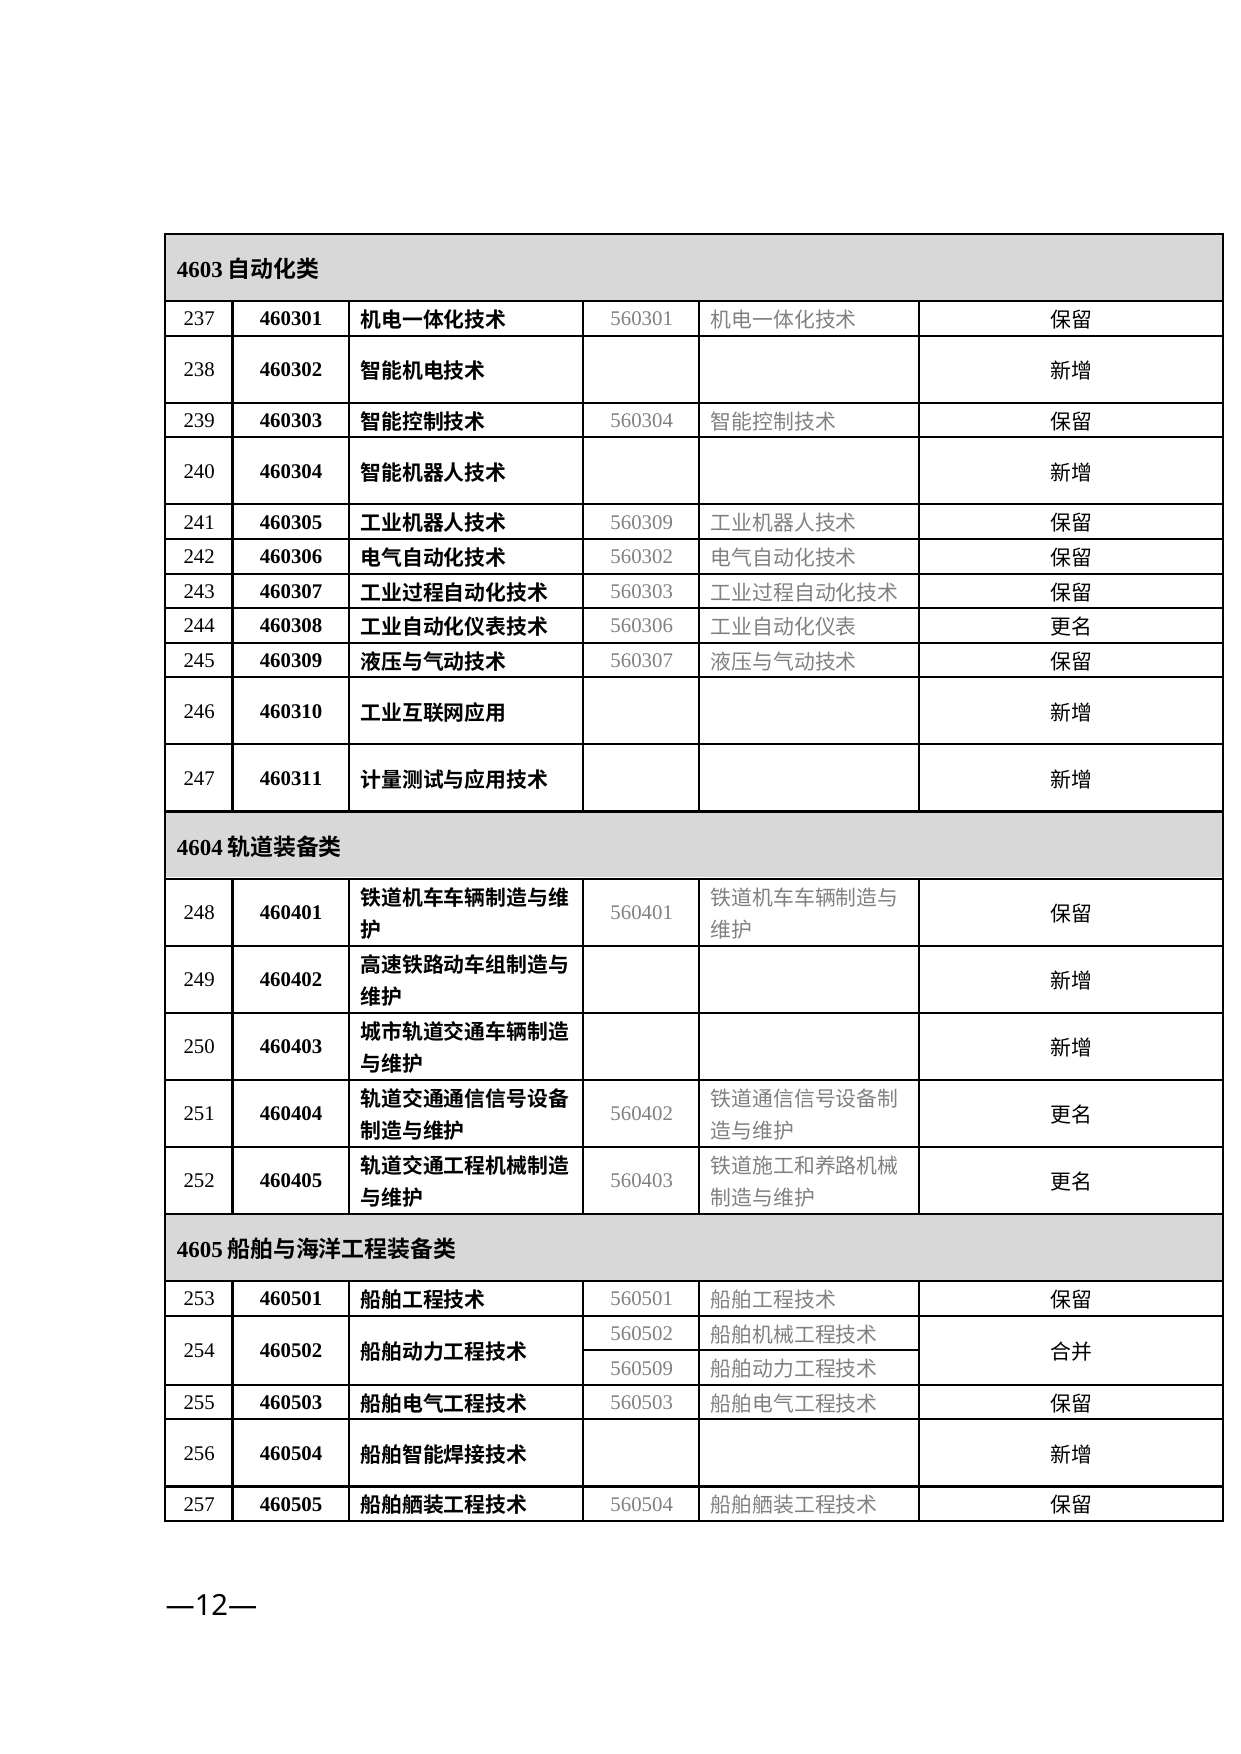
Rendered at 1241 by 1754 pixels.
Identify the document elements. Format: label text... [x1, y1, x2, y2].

table_cell 船舶电气工程技术 [350, 1386, 582, 1418]
table_cell 460309 [234, 644, 348, 676]
table_cell [584, 745, 698, 810]
table_cell 560302 [584, 540, 698, 572]
table_cell 新增 [920, 1420, 1222, 1485]
table_cell 智能机器人技术 [350, 438, 582, 503]
table_cell 247 [166, 745, 231, 810]
table_cell 257 [166, 1488, 231, 1520]
table_cell 船舶舾装工程技术 [350, 1488, 582, 1520]
table_cell 560504 [584, 1488, 698, 1520]
table_cell 铁道机车车辆制造与维护 [700, 880, 918, 944]
table_cell 船舶智能焊接技术 [350, 1420, 582, 1485]
table_cell 460305 [234, 505, 348, 538]
table_cell 智能机电技术 [350, 337, 582, 402]
table_cell 工业机器人技术 [350, 505, 582, 538]
table_cell 4603自动化类 [166, 235, 1222, 300]
table_cell 新增 [920, 947, 1222, 1012]
table_cell 252 [166, 1148, 231, 1213]
table_cell [584, 1014, 698, 1079]
table_cell 机电一体化技术 [350, 302, 582, 334]
table_cell 243 [166, 575, 231, 607]
table_cell 560401 [584, 880, 698, 944]
table_cell 更名 [920, 1081, 1222, 1146]
table_cell 460311 [234, 745, 348, 810]
table_cell 560502 [584, 1317, 698, 1349]
table_cell 560403 [584, 1148, 698, 1213]
table_cell 460503 [234, 1386, 348, 1418]
table_cell 机电一体化技术 [700, 302, 918, 334]
table_cell 工业过程自动化技术 [700, 575, 918, 607]
table_cell 保留 [920, 505, 1222, 538]
table_cell 560304 [584, 404, 698, 436]
table_cell 237 [166, 302, 231, 334]
table_cell 253 [166, 1282, 231, 1314]
table_cell 轨道交通通信信号设备制造与维护 [350, 1081, 582, 1146]
table_cell 246 [166, 678, 231, 743]
table_cell [700, 745, 918, 810]
table_cell 4604轨道装备类 [166, 813, 1222, 877]
table_cell 合并 [920, 1317, 1222, 1384]
table_cell 新增 [920, 1014, 1222, 1079]
table_cell 255 [166, 1386, 231, 1418]
table_cell 4605船舶与海洋工程装备类 [166, 1215, 1222, 1280]
table_cell 保留 [920, 880, 1222, 944]
table_cell 智能控制技术 [350, 404, 582, 436]
table_cell 460308 [234, 609, 348, 642]
table_cell 船舶电气工程技术 [700, 1386, 918, 1418]
table_cell 560509 [584, 1351, 698, 1384]
table_cell 460401 [234, 880, 348, 944]
table_cell 更名 [920, 1148, 1222, 1213]
table_cell 460310 [234, 678, 348, 743]
table_cell 560501 [584, 1282, 698, 1314]
table_cell 249 [166, 947, 231, 1012]
table_cell 460307 [234, 575, 348, 607]
table_cell 460405 [234, 1148, 348, 1213]
table_cell 保留 [920, 644, 1222, 676]
table_cell 560309 [584, 505, 698, 538]
table_cell 铁道施工和养路机械制造与维护 [700, 1148, 918, 1213]
table_cell 铁道通信信号设备制造与维护 [700, 1081, 918, 1146]
table_cell 工业过程自动化技术 [350, 575, 582, 607]
table_cell 新增 [920, 438, 1222, 503]
table_cell 560503 [584, 1386, 698, 1418]
table_cell 工业机器人技术 [700, 505, 918, 538]
table_cell 城市轨道交通车辆制造与维护 [350, 1014, 582, 1079]
table_cell 船舶动力工程技术 [350, 1317, 582, 1384]
table_cell 新增 [920, 678, 1222, 743]
table_cell [700, 438, 918, 503]
table_cell 460504 [234, 1420, 348, 1485]
table_cell 241 [166, 505, 231, 538]
table_cell 560303 [584, 575, 698, 607]
table_cell 250 [166, 1014, 231, 1079]
table_cell 保留 [920, 1488, 1222, 1520]
table_cell 238 [166, 337, 231, 402]
table_cell 液压与气动技术 [350, 644, 582, 676]
table_cell [700, 1420, 918, 1485]
table_cell 船舶工程技术 [350, 1282, 582, 1314]
table_cell 460304 [234, 438, 348, 503]
table_cell 计量测试与应用技术 [350, 745, 582, 810]
table_cell [700, 678, 918, 743]
table_cell [700, 1014, 918, 1079]
table_cell 新增 [920, 745, 1222, 810]
table_cell 铁道机车车辆制造与维护 [350, 880, 582, 944]
table_cell 248 [166, 880, 231, 944]
table_cell [584, 337, 698, 402]
table_cell 船舶机械工程技术 [700, 1317, 918, 1349]
table_cell 251 [166, 1081, 231, 1146]
table_cell 460303 [234, 404, 348, 436]
table_cell 保留 [920, 1282, 1222, 1314]
table_cell 更名 [920, 609, 1222, 642]
table_cell 245 [166, 644, 231, 676]
table_cell 560301 [584, 302, 698, 334]
table_cell 保留 [920, 404, 1222, 436]
table_cell 560307 [584, 644, 698, 676]
table_cell [584, 678, 698, 743]
table_cell 新增 [920, 337, 1222, 402]
table_cell 工业自动化仪表技术 [350, 609, 582, 642]
table_cell [584, 438, 698, 503]
table_cell 高速铁路动车组制造与维护 [350, 947, 582, 1012]
table_cell 242 [166, 540, 231, 572]
table_cell [584, 947, 698, 1012]
table_cell [700, 337, 918, 402]
table_cell 239 [166, 404, 231, 436]
table_cell 560306 [584, 609, 698, 642]
table_cell 保留 [920, 1386, 1222, 1418]
table_cell 电气自动化技术 [700, 540, 918, 572]
table_cell 560402 [584, 1081, 698, 1146]
table_cell 460301 [234, 302, 348, 334]
table_cell 工业互联网应用 [350, 678, 582, 743]
table_cell 保留 [920, 302, 1222, 334]
table_cell 460403 [234, 1014, 348, 1079]
table_cell 460404 [234, 1081, 348, 1146]
table_cell 254 [166, 1317, 231, 1384]
table_cell 保留 [920, 540, 1222, 572]
table_cell 460505 [234, 1488, 348, 1520]
table_cell 240 [166, 438, 231, 503]
table_cell 船舶工程技术 [700, 1282, 918, 1314]
table_cell 460306 [234, 540, 348, 572]
table_cell [584, 1420, 698, 1485]
table_cell 460402 [234, 947, 348, 1012]
table_cell 轨道交通工程机械制造与维护 [350, 1148, 582, 1213]
table_cell 电气自动化技术 [350, 540, 582, 572]
table_cell 460302 [234, 337, 348, 402]
table_cell 244 [166, 609, 231, 642]
table_cell 工业自动化仪表 [700, 609, 918, 642]
table_cell 智能控制技术 [700, 404, 918, 436]
table_cell 船舶舾装工程技术 [700, 1488, 918, 1520]
table_cell 船舶动力工程技术 [700, 1351, 918, 1384]
table_cell 保留 [920, 575, 1222, 607]
table_cell 460501 [234, 1282, 348, 1314]
table_cell 460502 [234, 1317, 348, 1384]
table_cell [700, 947, 918, 1012]
table_cell 256 [166, 1420, 231, 1485]
table_cell 液压与气动技术 [700, 644, 918, 676]
